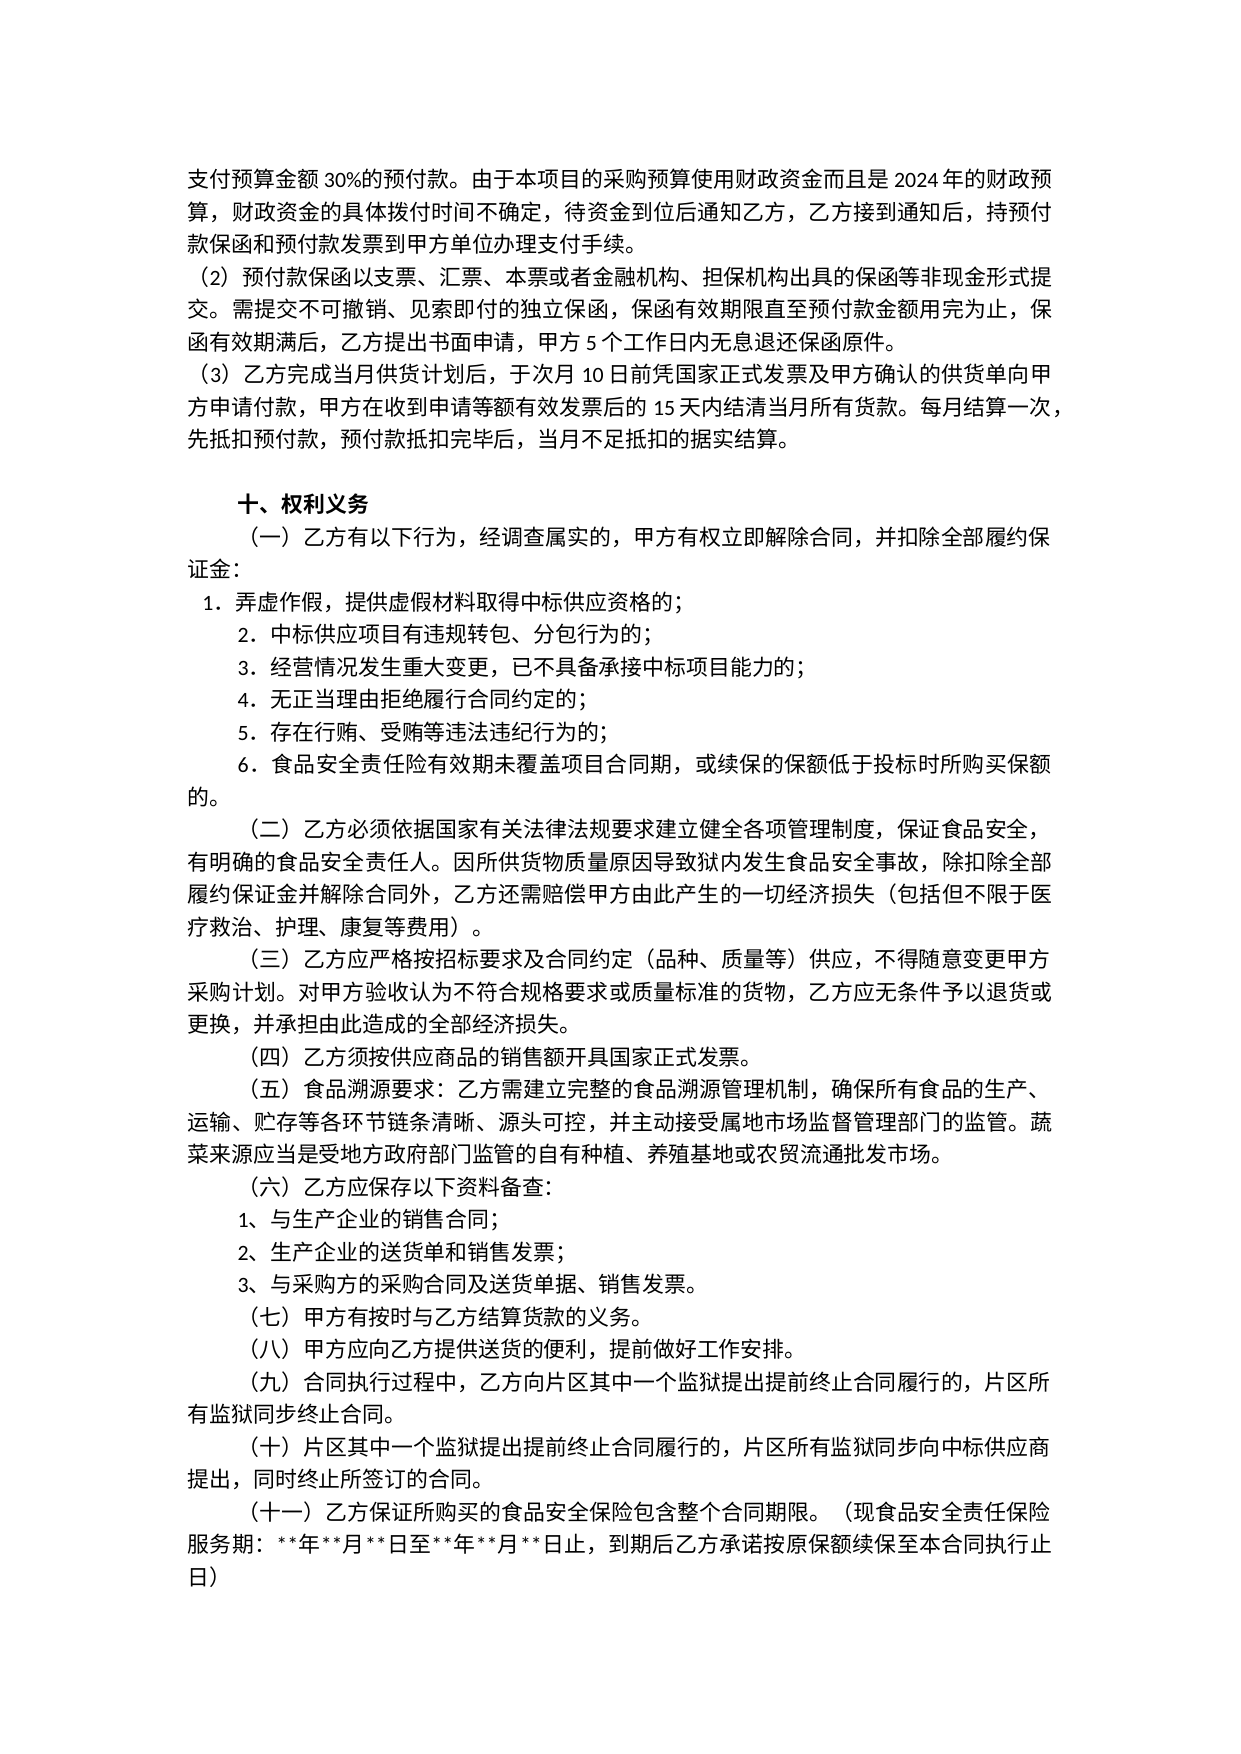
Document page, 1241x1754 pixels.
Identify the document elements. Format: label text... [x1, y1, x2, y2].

text （3）乙方完成当月供货计划后，于次月10日前凭国家正式发票及甲方确认的供货单向甲方申请付款，甲方在收到申请等额有效发票后的15天内结清当月所有货款。每月结算一次，先抵扣预付款，预付款抵扣完毕后，当月不足抵扣的据实结算。 [187, 357, 1053, 454]
text 2．中标供应项目有违规转包、分包行为的； [187, 617, 1053, 649]
text （九）合同执行过程中，乙方向片区其中一个监狱提出提前终止合同履行的，片区所有监狱同步终止合同。 [187, 1364, 1053, 1429]
text （六）乙方应保存以下资料备查： [187, 1169, 1053, 1202]
text 2、生产企业的送货单和销售发票； [187, 1234, 1053, 1267]
text 5．存在行贿、受贿等违法违纪行为的； [187, 714, 1053, 747]
text 3、与采购方的采购合同及送货单据、销售发票。 [187, 1267, 1053, 1299]
text （一）乙方有以下行为，经调查属实的，甲方有权立即解除合同，并扣除全部履约保证金： 1．弄虚作假，提供虚假材料取得中标供应资格的； [187, 519, 1053, 617]
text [187, 162, 1053, 259]
text 3．经营情况发生重大变更，已不具备承接中标项目能力的； [187, 649, 1053, 682]
text （三）乙方应严格按招标要求及合同约定（品种、质量等）供应，不得随意变更甲方采购计划。对甲方验收认为不符合规格要求或质量标准的货物，乙方应无条件予以退货或更换，并承担由此造成的全部经济损失。 [187, 942, 1053, 1039]
text （2）预付款保函以支票、汇票、本票或者金融机构、担保机构出具的保函等非现金形式提交。需提交不可撤销、见索即付的独立保函，保函有效期限直至预付款金额用完为止，保函有效期满后，乙方提出书面申请，甲方5个工作日内无息退还保函原件。 [187, 259, 1053, 357]
text （二）乙方必须依据国家有关法律法规要求建立健全各项管理制度，保证食品安全，有明确的食品安全责任人。因所供货物质量原因导致狱内发生食品安全事故，除扣除全部履约保证金并解除合同外，乙方还需赔偿甲方由此产生的一切经济损失（包括但不限于医疗救治、护理、康复等费用）。 [187, 812, 1053, 942]
text （七）甲方有按时与乙方结算货款的义务。 [187, 1299, 1053, 1332]
text 十、权利义务 [187, 487, 1053, 519]
text （十）片区其中一个监狱提出提前终止合同履行的，片区所有监狱同步向中标供应商提出，同时终止所签订的合同。 [187, 1429, 1053, 1494]
text 6．食品安全责任险有效期未覆盖项目合同期，或续保的保额低于投标时所购买保额的。 [187, 747, 1053, 812]
text 1、与生产企业的销售合同； [187, 1202, 1053, 1234]
text （八）甲方应向乙方提供送货的便利，提前做好工作安排。 [187, 1332, 1053, 1364]
text （十一）乙方保证所购买的食品安全保险包含整个合同期限。（现食品安全责任保险服务期：**年**月**日至**年**月**日止，到期后乙方承诺按原保额续保至本合同执行止日） [187, 1494, 1053, 1592]
text 4．无正当理由拒绝履行合同约定的； [187, 682, 1053, 714]
text （四）乙方须按供应商品的销售额开具国家正式发票。 [187, 1039, 1053, 1072]
text （五）食品溯源要求：乙方需建立完整的食品溯源管理机制，确保所有食品的生产、运输、贮存等各环节链条清晰、源头可控，并主动接受属地市场监督管理部门的监管。蔬菜来源应当是受地方政府部门监管的自有种植、养殖基地或农贸流通批发市场。 [187, 1072, 1053, 1169]
